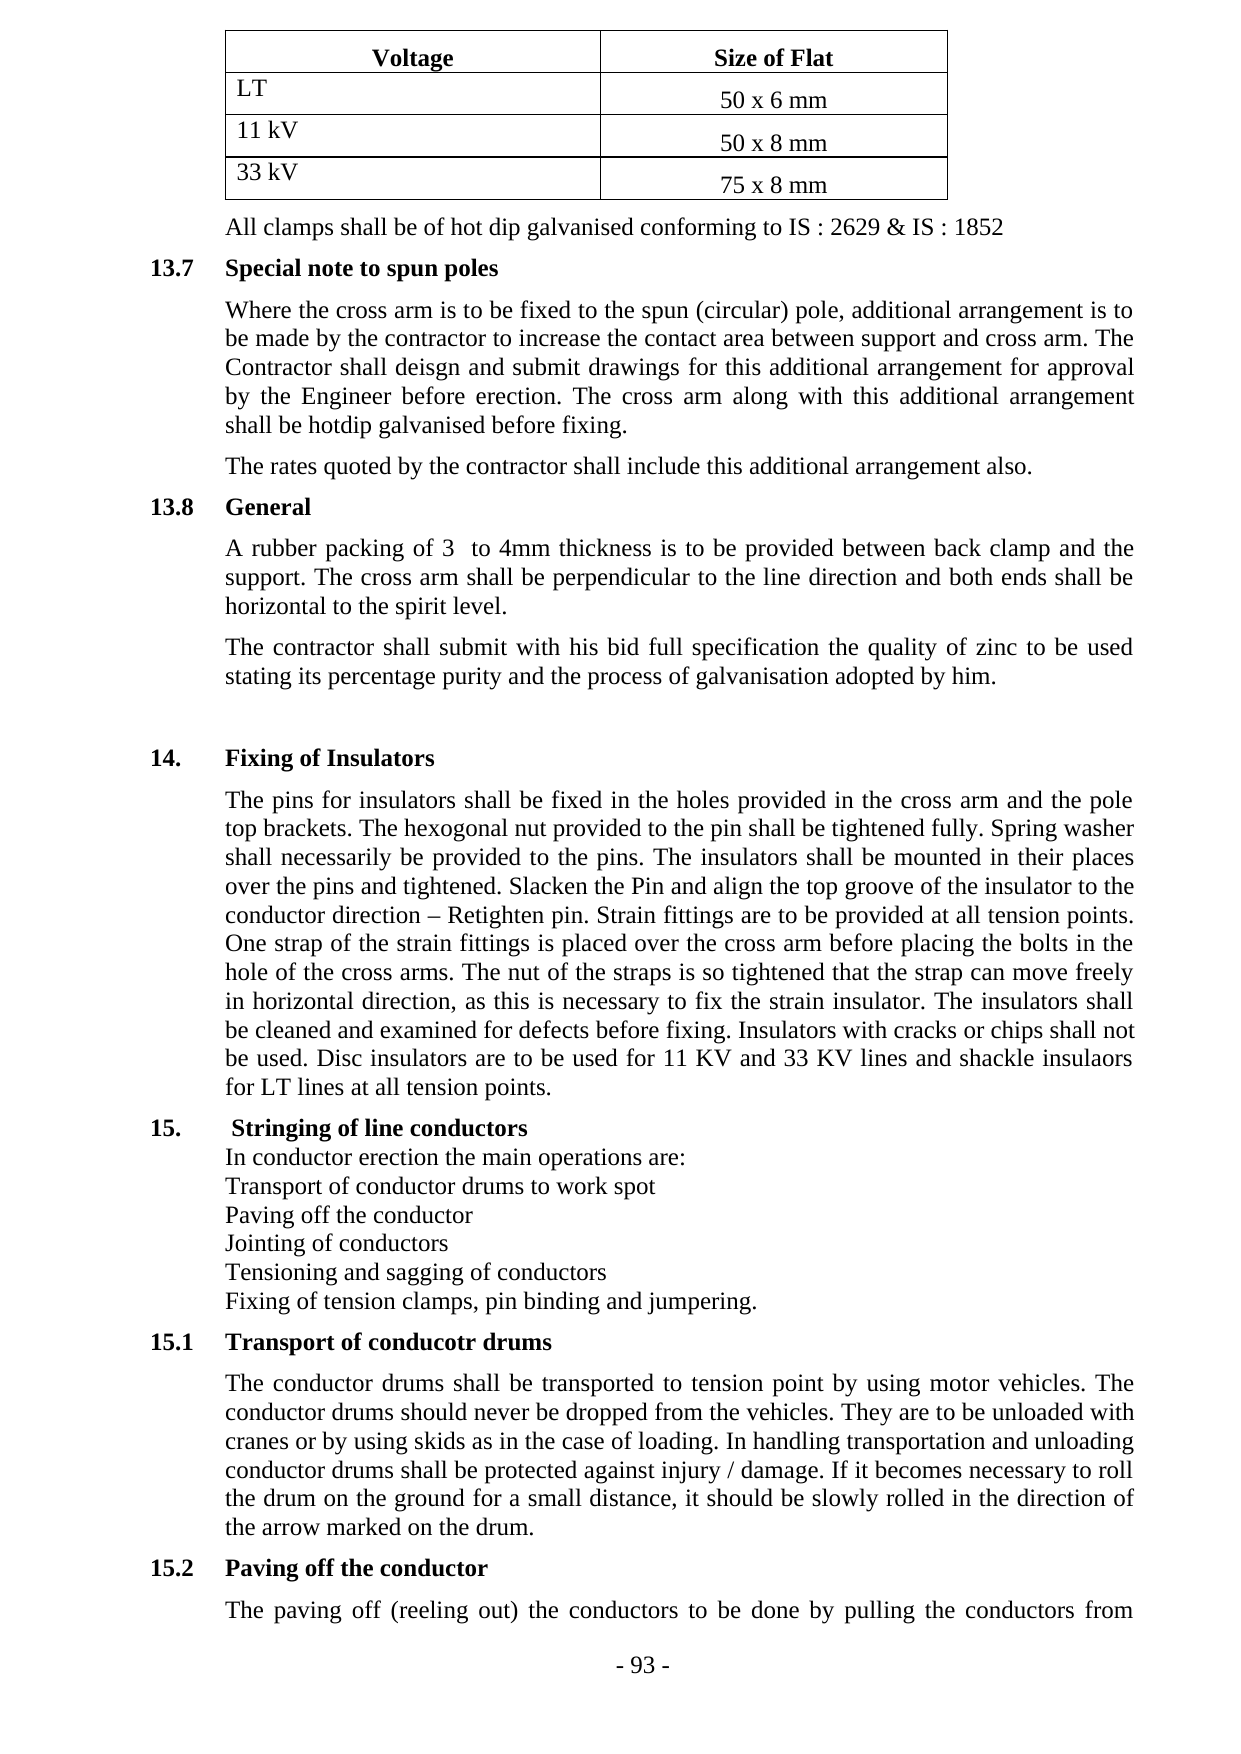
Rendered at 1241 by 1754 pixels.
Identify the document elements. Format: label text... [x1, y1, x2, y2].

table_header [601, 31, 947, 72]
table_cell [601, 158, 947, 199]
text The contractor shall submit with his bid full specification the quality of zinc to be used stating its percentage purity and the process of galvanisation adopted by him. [225, 632, 1135, 690]
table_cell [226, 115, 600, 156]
text Tensioning and sagging of conductors [150, 1257, 1135, 1286]
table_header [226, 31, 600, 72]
text Transport of conductor drums to work spot [150, 1171, 1135, 1200]
text The conductor drums shall be transported to tension point by using motor vehicles. The conductor drums should never be dropped from the vehicles. They are to be unloaded with cranes or by using skids as in the case of loading. In handling transportation and unloading conductor drums shall be protected against injury / damage. If it becomes necessary to roll the drum on the ground for a small distance, it should be slowly rolled in the direction of the arrow marked on the drum. [225, 1368, 1135, 1541]
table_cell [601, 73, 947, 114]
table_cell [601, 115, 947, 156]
text Jointing of conductors [150, 1228, 1135, 1257]
text Paving off the conductor [150, 1200, 1135, 1228]
text 13.7 Special note to spun poles [150, 253, 1135, 282]
text 15.1 Transport of conducotr drums [150, 1327, 1135, 1356]
text 15. Stringing of line conductors [150, 1113, 1135, 1142]
list 15.2 Paving off the conductor [150, 1553, 1135, 1582]
text Fixing of tension clamps, pin binding and jumpering. [150, 1286, 1135, 1315]
text All clamps shall be of hot dip galvanised conforming to IS : 2629 & IS : 1852 [225, 212, 1135, 241]
text The rates quoted by the contractor shall include this additional arrangement also. [225, 451, 1135, 480]
text In conductor erection the main operations are: [225, 1142, 1135, 1171]
text A rubber packing of 3 to 4mm thickness is to be provided between back clamp and the support. The cross arm shall be perpendicular to the line direction and both ends shall be horizontal to the spirit level. [225, 533, 1135, 620]
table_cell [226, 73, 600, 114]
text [225, 1595, 1135, 1623]
text 13.8 General [150, 492, 1135, 521]
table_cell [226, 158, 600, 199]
text 14. Fixing of Insulators [150, 743, 1135, 772]
text Where the cross arm is to be fixed to the spun (circular) pole, additional arrangement is to be made by the contractor to increase the contact area between support and cross arm. The Contractor shall deisgn and submit drawings for this additional arrangement for approval by the Engineer before erection. The cross arm along with this additional arrangement shall be hotdip galvanised before fixing. [225, 295, 1135, 438]
text The pins for insulators shall be fixed in the holes provided in the cross arm and the pole top brackets. The hexogonal nut provided to the pin shall be tightened fully. Spring washer shall necessarily be provided to the pins. The insulators shall be mounted in their places over the pins and tightened. Slacken the Pin and align the top groove of the insulator to the conductor direction – Retighten pin. Strain fittings are to be provided at all tension points. One strap of the strain fittings is placed over the cross arm before placing the bolts in the hole of the cross arms. The nut of the straps is so tightened that the strap can move freely in horizontal direction, as this is necessary to fix the strain insulator. The insulators shall be cleaned and examined for defects before fixing. Insulators with cracks or chips shall not be used. Disc insulators are to be used for 11 KV and 33 KV lines and shackle insulaors for LT lines at all tension points. [225, 785, 1135, 1101]
